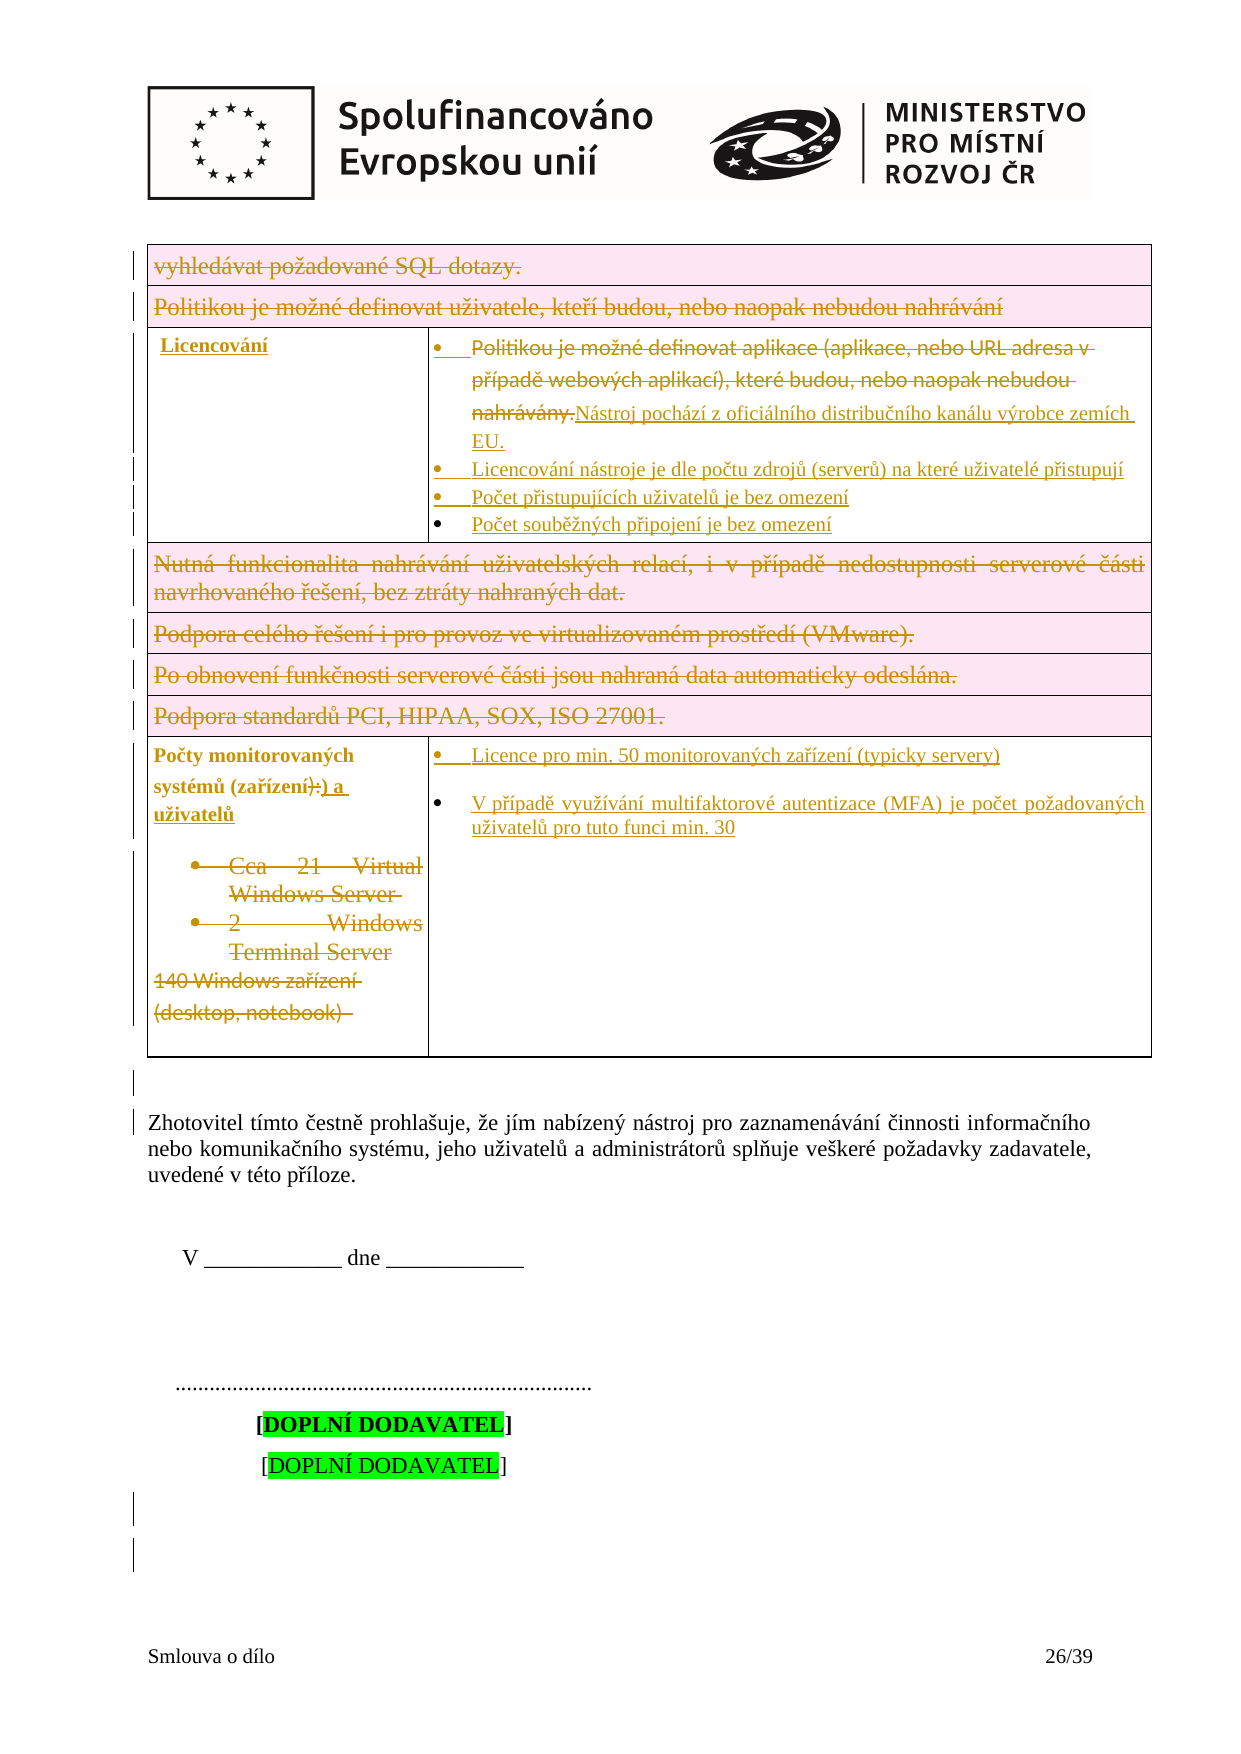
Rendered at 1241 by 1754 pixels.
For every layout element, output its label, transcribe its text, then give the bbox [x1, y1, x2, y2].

table_header V ____________ dne ____________ [148, 1200, 620, 1367]
table_cell ......................................................................... [DOPLNÍ DODAVATEL] [DOPLNÍ DODAVATEL] [148, 1367, 620, 1479]
table_cell [148, 328, 428, 542]
picture [147, 86, 1093, 200]
list Zhotovitel tímto čestně prohlašuje, že jím nabízený nástroj pro zaznamenávání činnosti informačního nebo komunikačního systému, jeho uživatelů a administrátorů splňuje veškeré požadavky zadavatele, uvedené v této příloze. [148, 1109, 1093, 1188]
table_cell [429, 328, 1151, 542]
table_cell [429, 737, 1151, 1056]
table_cell Počty monitorovaných systémů (zařízení [148, 737, 428, 1056]
